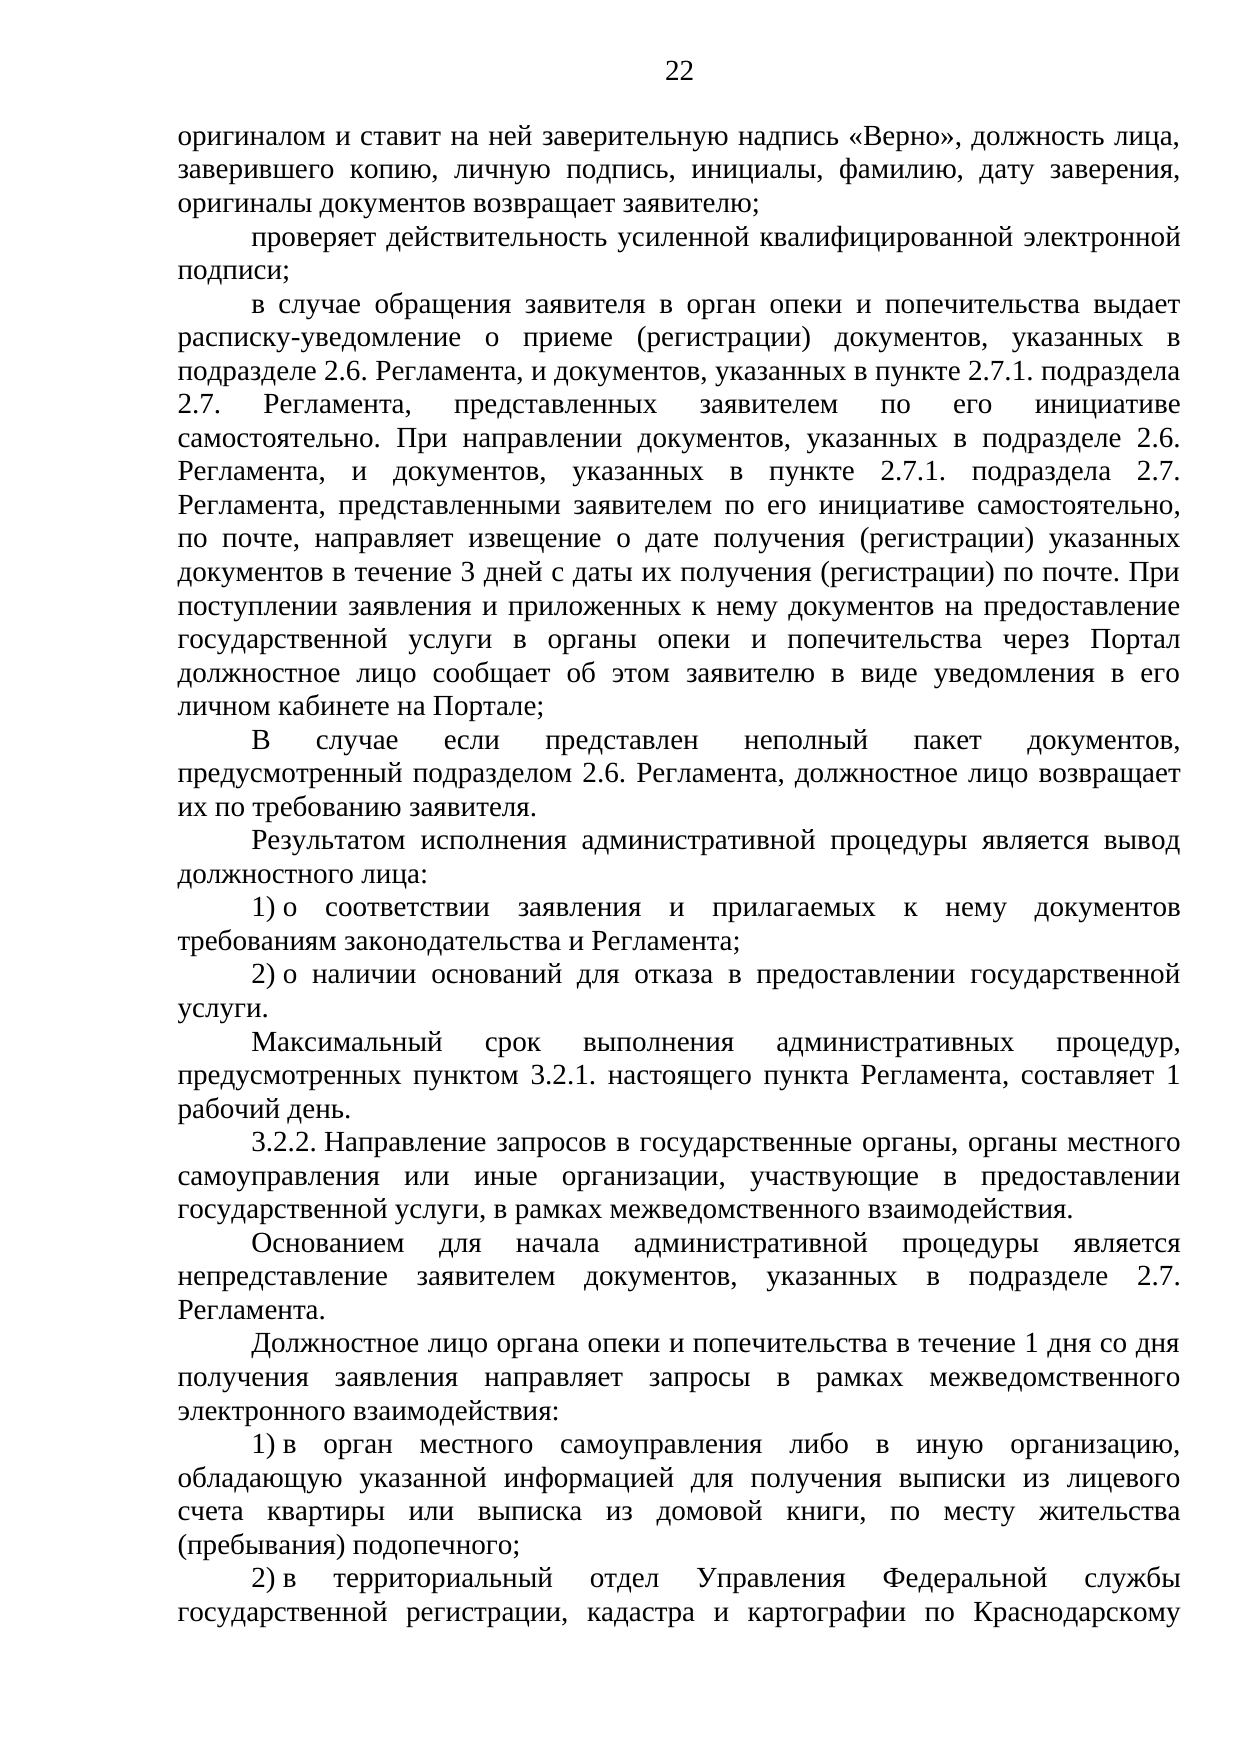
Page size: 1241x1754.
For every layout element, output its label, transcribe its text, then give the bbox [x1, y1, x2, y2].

text в случае обращения заявителя в орган опеки и попечительства выдает расписку-уведомление о приеме (регистрации) документов, указанных в подразделе 2.6. Регламента, и документов, указанных в пункте 2.7.1. подраздела 2.7. Регламента, представленных заявителем по его инициативе самостоятельно. При направлении документов, указанных в подразделе 2.6. Регламента, и документов, указанных в пункте 2.7.1. подраздела 2.7. Регламента, представленными заявителем по его инициативе самостоятельно, по почте, направляет извещение о дате получения (регистрации) указанных документов в течение 3 дней с даты их получения (регистрации) по почте. При поступлении заявления и приложенных к нему документов на предоставление государственной услуги в органы опеки и попечительства через Портал должностное лицо сообщает об этом заявителю в виде уведомления в его личном кабинете на Портале; [177, 286, 1181, 722]
text Основанием для начала административной процедуры является непредставление заявителем документов, указанных в подразделе 2.7. Регламента. [177, 1225, 1181, 1326]
text 2) о наличии оснований для отказа в предоставлении государственной услуги. [177, 957, 1181, 1024]
text В случае если представлен неполный пакет документов, предусмотренный подразделом 2.6. Регламента, должностное лицо возвращает их по требованию заявителя. [177, 722, 1181, 822]
text проверяет действительность усиленной квалифицированной электронной подписи; [177, 219, 1181, 286]
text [177, 118, 1181, 219]
text 1) в орган местного самоуправления либо в иную организацию, обладающую указанной информацией для получения выписки из лицевого счета квартиры или выписка из домовой книги, по месту жительства (пребывания) подопечного; [177, 1426, 1181, 1560]
text Максимальный срок выполнения административных процедур, предусмотренных пунктом 3.2.1. настоящего пункта Регламента, составляет 1 рабочий день. [177, 1024, 1181, 1124]
text Должностное лицо органа опеки и попечительства в течение 1 дня со дня получения заявления направляет запросы в рамках межведомственного электронного взаимодействия: [177, 1326, 1181, 1426]
text 1) о соответствии заявления и прилагаемых к нему документов требованиям законодательства и Регламента; [177, 889, 1181, 957]
text 3.2.2. Направление запросов в государственные органы, органы местного самоуправления или иные организации, участвующие в предоставлении государственной услуги, в рамках межведомственного взаимодействия. [177, 1124, 1181, 1225]
text Результатом исполнения административной процедуры является вывод должностного лица: [177, 822, 1181, 889]
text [177, 1560, 1181, 1627]
